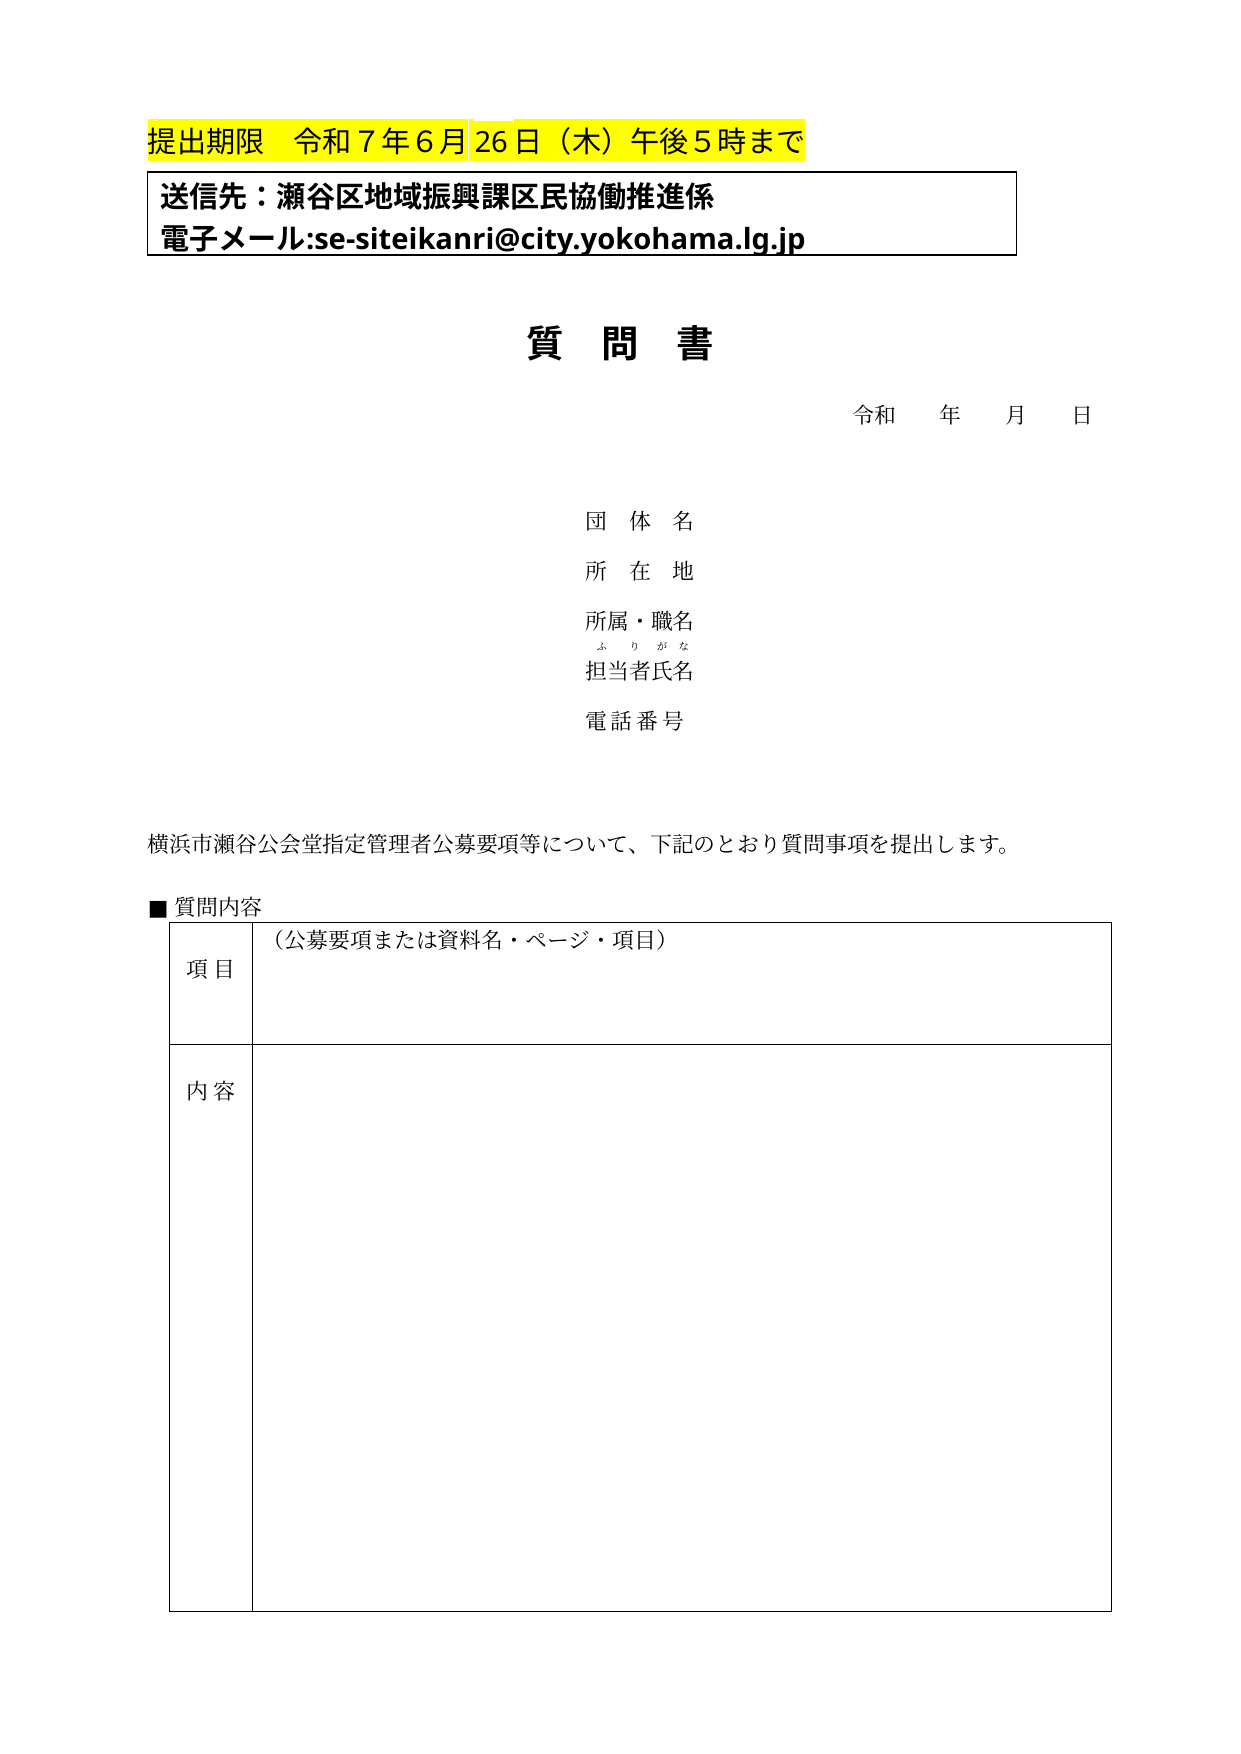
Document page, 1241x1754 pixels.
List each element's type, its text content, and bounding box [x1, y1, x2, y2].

text 団 体 名 [148, 489, 1092, 539]
text 提出期限 令和７年６月26日（木）午後５時まで [148, 118, 1049, 161]
text 横浜市瀬谷公会堂指定管理者公募要項等について、下記のとおり質問事項を提出します。 [148, 819, 1092, 861]
text 質 問 書 [148, 314, 1092, 368]
text 所属・職名 [148, 589, 1092, 639]
table_header 項 目 [170, 923, 252, 1044]
text ■ 質問内容 [148, 890, 1092, 922]
table_cell 内 容 [170, 1045, 252, 1611]
text 電話番号 [148, 689, 1092, 739]
table_cell [253, 1045, 1111, 1611]
text 令和 年 月 日 [148, 398, 1092, 429]
text 所 在 地 [148, 539, 1092, 589]
table_header （公募要項または資料名・ページ・項目） [253, 923, 1111, 1044]
